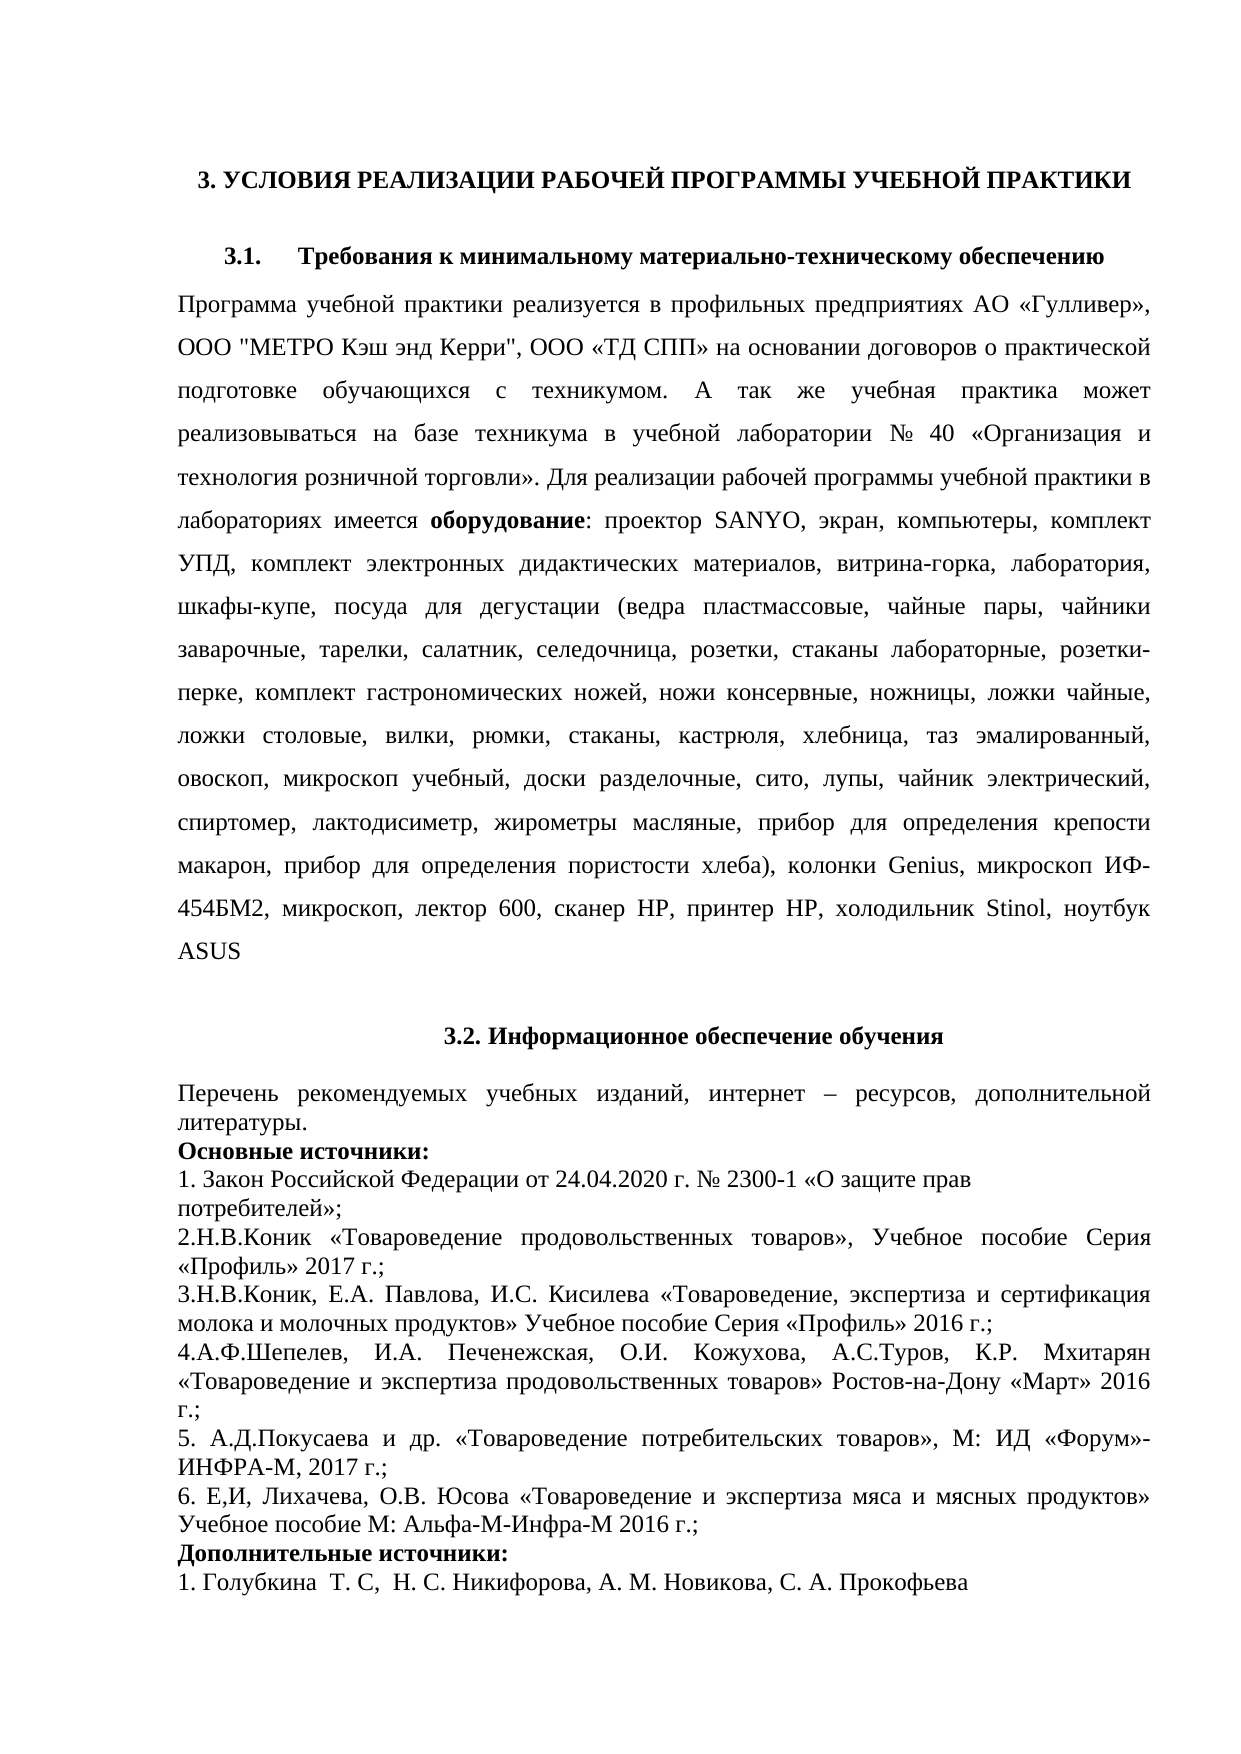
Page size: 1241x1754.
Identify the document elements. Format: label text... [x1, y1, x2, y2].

text 2.Н.В.Коник «Товароведение продовольственных товаров», Учебное пособие Серия «Профиль» 2017 г.; [177, 1222, 1152, 1279]
text 1. Закон Российской Федерации от 24.04.2020 г. № 2300-1 «О защите прав [177, 1164, 1152, 1193]
text Программа учебной практики реализуется в профильных предприятиях АО «Гулливер», ООО "МЕТРО Кэш энд Керри", ООО «ТД СПП» на основании договоров о практической подготовке обучающихся с техникумом. А так же учебная практика может реализовываться на базе техникума в учебной лаборатории № 40 «Организация и технология розничной торговли». Для реализации рабочей программы учебной практики в лабораториях имеется оборудование: проектор SANYO, экран, компьютеры, комплект УПД, комплект электронных дидактических материалов, витрина-горка, лаборатория, шкафы-купе, посуда для дегустации (ведра пластмассовые, чайные пары, чайники заварочные, тарелки, салатник, селедочница, розетки, стаканы лабораторные, розетки-перке, комплект гастрономических ножей, ножи консервные, ножницы, ложки чайные, ложки столовые, вилки, рюмки, стаканы, кастрюля, хлебница, таз эмалированный, овоскоп, микроскоп учебный, доски разделочные, сито, лупы, чайник электрический, спиртомер, лактодисиметр, жирометры масляные, прибор для определения крепости макарон, прибор для определения пористости хлеба), колонки Genius, микроскоп ИФ-454БМ2, микроскоп, лектор 600, сканер HP, принтер HP, холодильник Stinol, ноутбук ASUS [177, 289, 1152, 965]
text потребителей»; [177, 1193, 1152, 1222]
text Дополнительные источники: [177, 1538, 1152, 1567]
text Перечень рекомендуемых учебных изданий, интернет – ресурсов, дополнительной литературы. [177, 1078, 1152, 1136]
text 4.А.Ф.Шепелев, И.А. Печенежская, О.И. Кожухова, А.С.Туров, К.Р. Мхитарян «Товароведение и экспертиза продовольственных товаров» Ростов-на-Дону «Март» 2016 г.; [177, 1337, 1152, 1423]
text 3.2. Информационное обеспечение обучения [236, 1021, 1152, 1049]
text 3.1. Требования к минимальному материально-техническому обеспечению [177, 241, 1152, 270]
text 3.Н.В.Коник, Е.А. Павлова, И.С. Кисилева «Товароведение, экспертиза и сертификация молока и молочных продуктов» Учебное пособие Серия «Профиль» 2016 г.; [177, 1279, 1152, 1337]
text 3. УСЛОВИЯ РЕАЛИЗАЦИИ РАБОЧЕЙ ПРОГРАММЫ УЧЕБНОЙ ПРАКТИКИ [177, 165, 1152, 194]
text Основные источники: [177, 1136, 1152, 1164]
text 5. А.Д.Покусаева и др. «Товароведение потребительских товаров», М: ИД «Форум»-ИНФРА-М, 2017 г.; [177, 1423, 1152, 1481]
text 1. Голубкина Т. С, Н. С. Никифорова, А. М. Новикова, С. А. Прокофьева [177, 1567, 1152, 1596]
text 6. Е,И, Лихачева, О.В. Юсова «Товароведение и экспертиза мяса и мясных продуктов» Учебное пособие М: Альфа-М-Инфра-М 2016 г.; [177, 1481, 1152, 1538]
